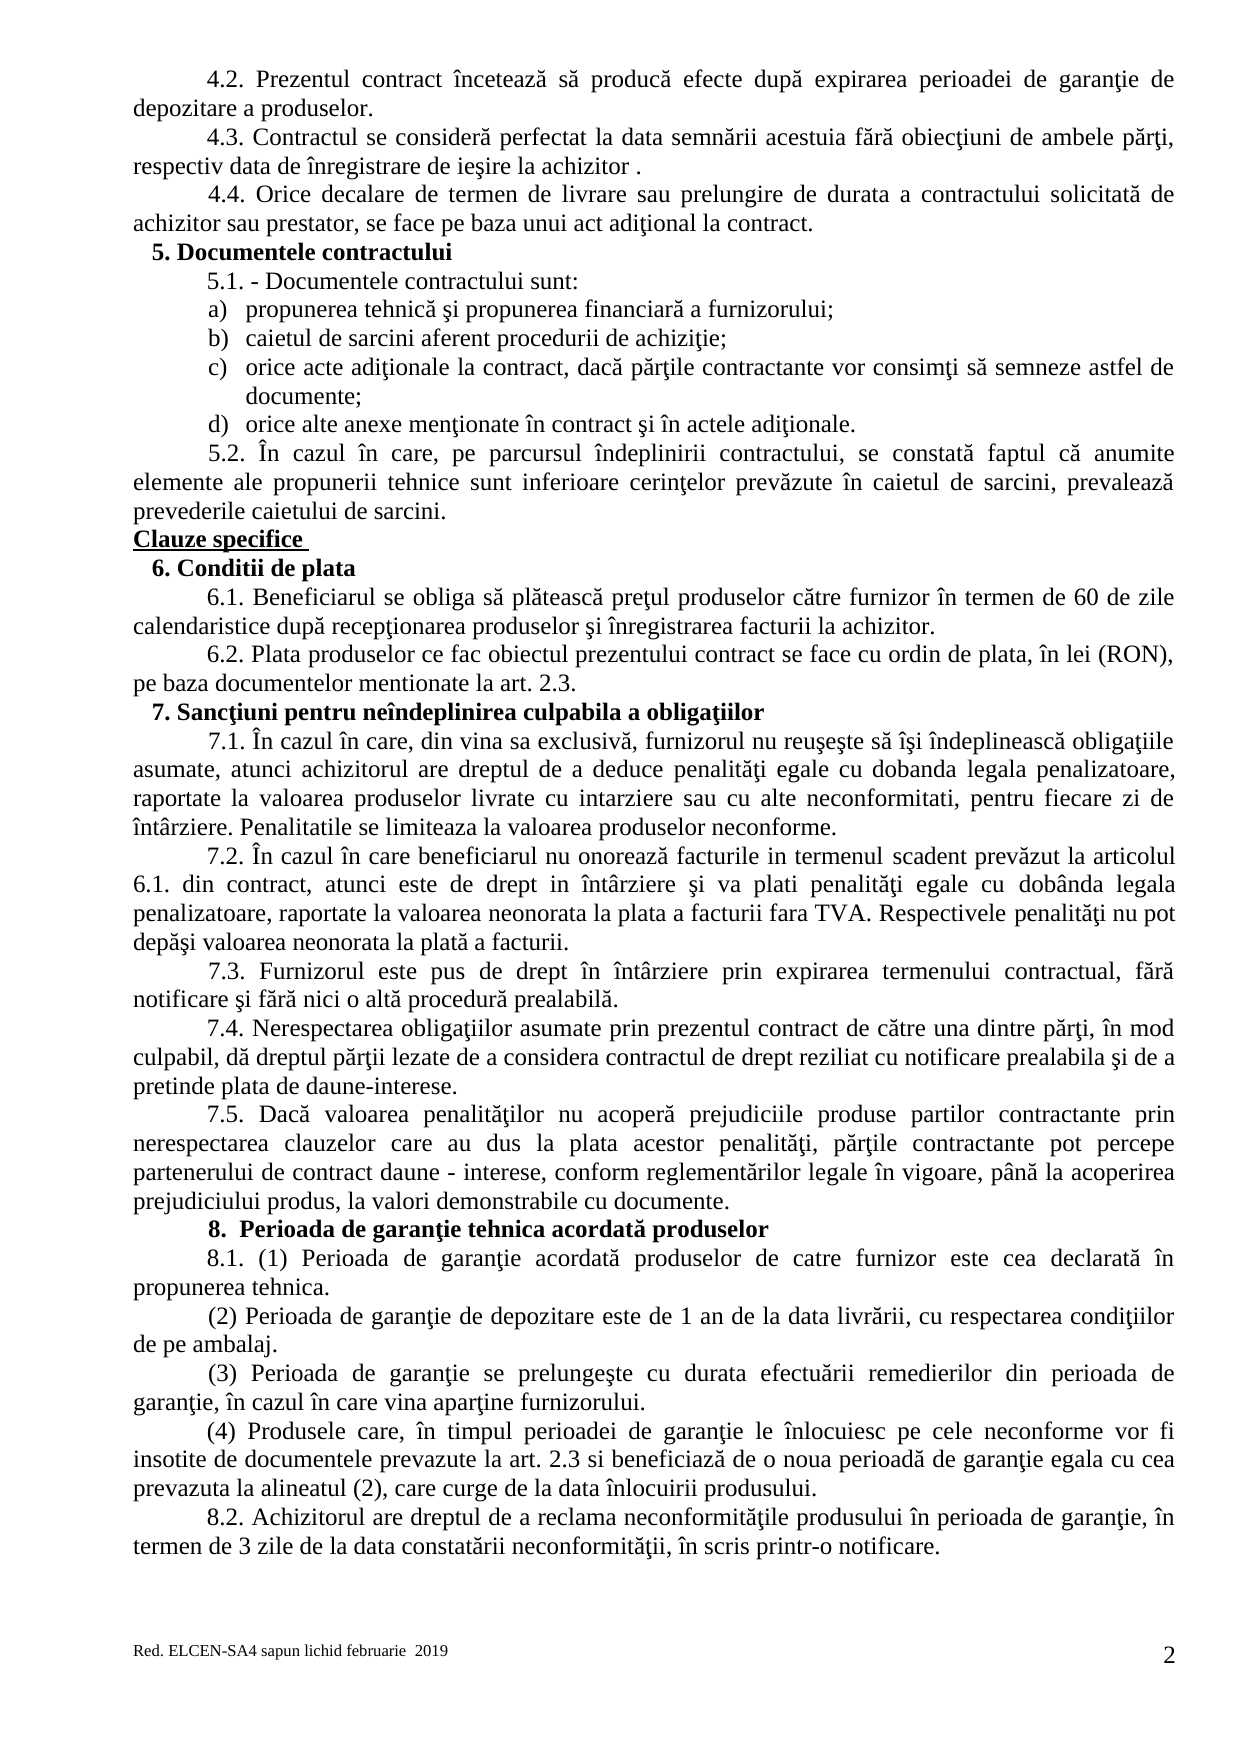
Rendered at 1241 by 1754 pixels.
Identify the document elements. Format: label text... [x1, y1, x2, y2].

text (3) Perioada de garanţie se prelungeşte cu durata efectuării remedierilor din perioada de garanţie, în cazul în care vina aparţine furnizorului. [133, 1358, 1176, 1416]
text 5.1. - Documentele contractului sunt: [133, 266, 1176, 294]
text 4.4. Orice decalare de termen de livrare sau prelungire de durata a contractului solicitată de achizitor sau prestator, se face pe baza unui act adiţional la contract. [133, 179, 1176, 237]
text 8. Perioada de garanţie tehnica acordată produselor [133, 1214, 1176, 1243]
text 6.2. Plata produselor ce fac obiectul prezentului contract se face cu ordin de plata, în lei (RON), pe baza documentelor mentionate la art. 2.3. [133, 639, 1176, 697]
text 7.3. Furnizorul este pus de drept în întârziere prin expirarea termenului contractual, fără notificare şi fără nici o altă procedură prealabilă. [133, 956, 1176, 1013]
text (2) Perioada de garanţie de depozitare este de 1 an de la data livrării, cu respectarea condiţiilor de pe ambalaj. [133, 1301, 1176, 1358]
text 7.4. Nerespectarea obligaţiilor asumate prin prezentul contract de către una dintre părţi, în mod culpabil, dă dreptul părţii lezate de a considera contractul de drept reziliat cu notificare prealabila şi de a pretinde plata de daune-interese. [133, 1013, 1176, 1099]
text 7.1. În cazul în care, din vina sa exclusivă, furnizorul nu reuşeşte să îşi îndeplinească obligaţiile asumate, atunci achizitorul are dreptul de a deduce penalităţi egale cu dobanda legala penalizatoare, raportate la valoarea produselor livrate cu intarziere sau cu alte neconformitati, pentru fiecare zi de întârziere. Penalitatile se limiteaza la valoarea produselor neconforme. [133, 726, 1176, 841]
text 5.2. În cazul în care, pe parcursul îndeplinirii contractului, se constată faptul că anumite elemente ale propunerii tehnice sunt inferioare cerinţelor prevăzute în caietul de sarcini, prevalează prevederile caietului de sarcini. [133, 438, 1176, 524]
text Clauze specifice [133, 524, 1176, 553]
list caietul de sarcini aferent procedurii de achiziţie; [208, 323, 1176, 352]
list orice alte anexe menţionate în contract şi în actele adiţionale. [208, 409, 1176, 438]
text 6. Conditii de plata [133, 553, 1176, 582]
list orice acte adiţionale la contract, dacă părţile contractante vor consimţi să semneze astfel de documente; [208, 352, 1176, 409]
text 4.3. Contractul se consideră perfectat la data semnării acestuia fără obiecţiuni de ambele părţi, respectiv data de înregistrare de ieşire la achizitor . [133, 122, 1176, 179]
text (4) Produsele care, în timpul perioadei de garanţie le înlocuiesc pe cele neconforme vor fi insotite de documentele prevazute la art. 2.3 si beneficiază de o noua perioadă de garanţie egala cu cea prevazuta la alineatul (2), care curge de la data înlocuirii produsului. [133, 1416, 1176, 1502]
text 6.1. Beneficiarul se obliga să plătească preţul produselor către furnizor în termen de 60 de zile calendaristice după recepţionarea produselor şi înregistrarea facturii la achizitor. [133, 582, 1176, 639]
text 8.2. Achizitorul are dreptul de a reclama neconformităţile produsului în perioada de garanţie, în termen de 3 zile de la data constatării neconformităţii, în scris printr-o notificare. [133, 1502, 1176, 1559]
text 7. Sancţiuni pentru neîndeplinirea culpabila a obligaţiilor [133, 697, 1176, 726]
text 5. Documentele contractului [133, 237, 1176, 266]
text 8.1. (1) Perioada de garanţie acordată produselor de catre furnizor este cea declarată în propunerea tehnica. [133, 1243, 1176, 1301]
list propunerea tehnică şi propunerea financiară a furnizorului; [208, 294, 1176, 323]
text 4.2. Prezentul contract încetează să producă efecte după expirarea perioadei de garanţie de depozitare a produselor. [133, 64, 1176, 122]
text 7.5. Dacă valoarea penalităţilor nu acoperă prejudiciile produse partilor contractante prin nerespectarea clauzelor care au dus la plata acestor penalităţi, părţile contractante pot percepe partenerului de contract daune - interese, conform reglementărilor legale în vigoare, până la acoperirea prejudiciului produs, la valori demonstrabile cu documente. [133, 1099, 1176, 1214]
text 7.2. În cazul în care beneficiarul nu onorează facturile in termenul scadent prevăzut la articolul 6.1. din contract, atunci este de drept in întârziere şi va plati penalităţi egale cu dobânda legala penalizatoare, raportate la valoarea neonorata la plata a facturii fara TVA. Respectivele penalităţi nu pot depăşi valoarea neonorata la plată a facturii. [133, 841, 1176, 956]
